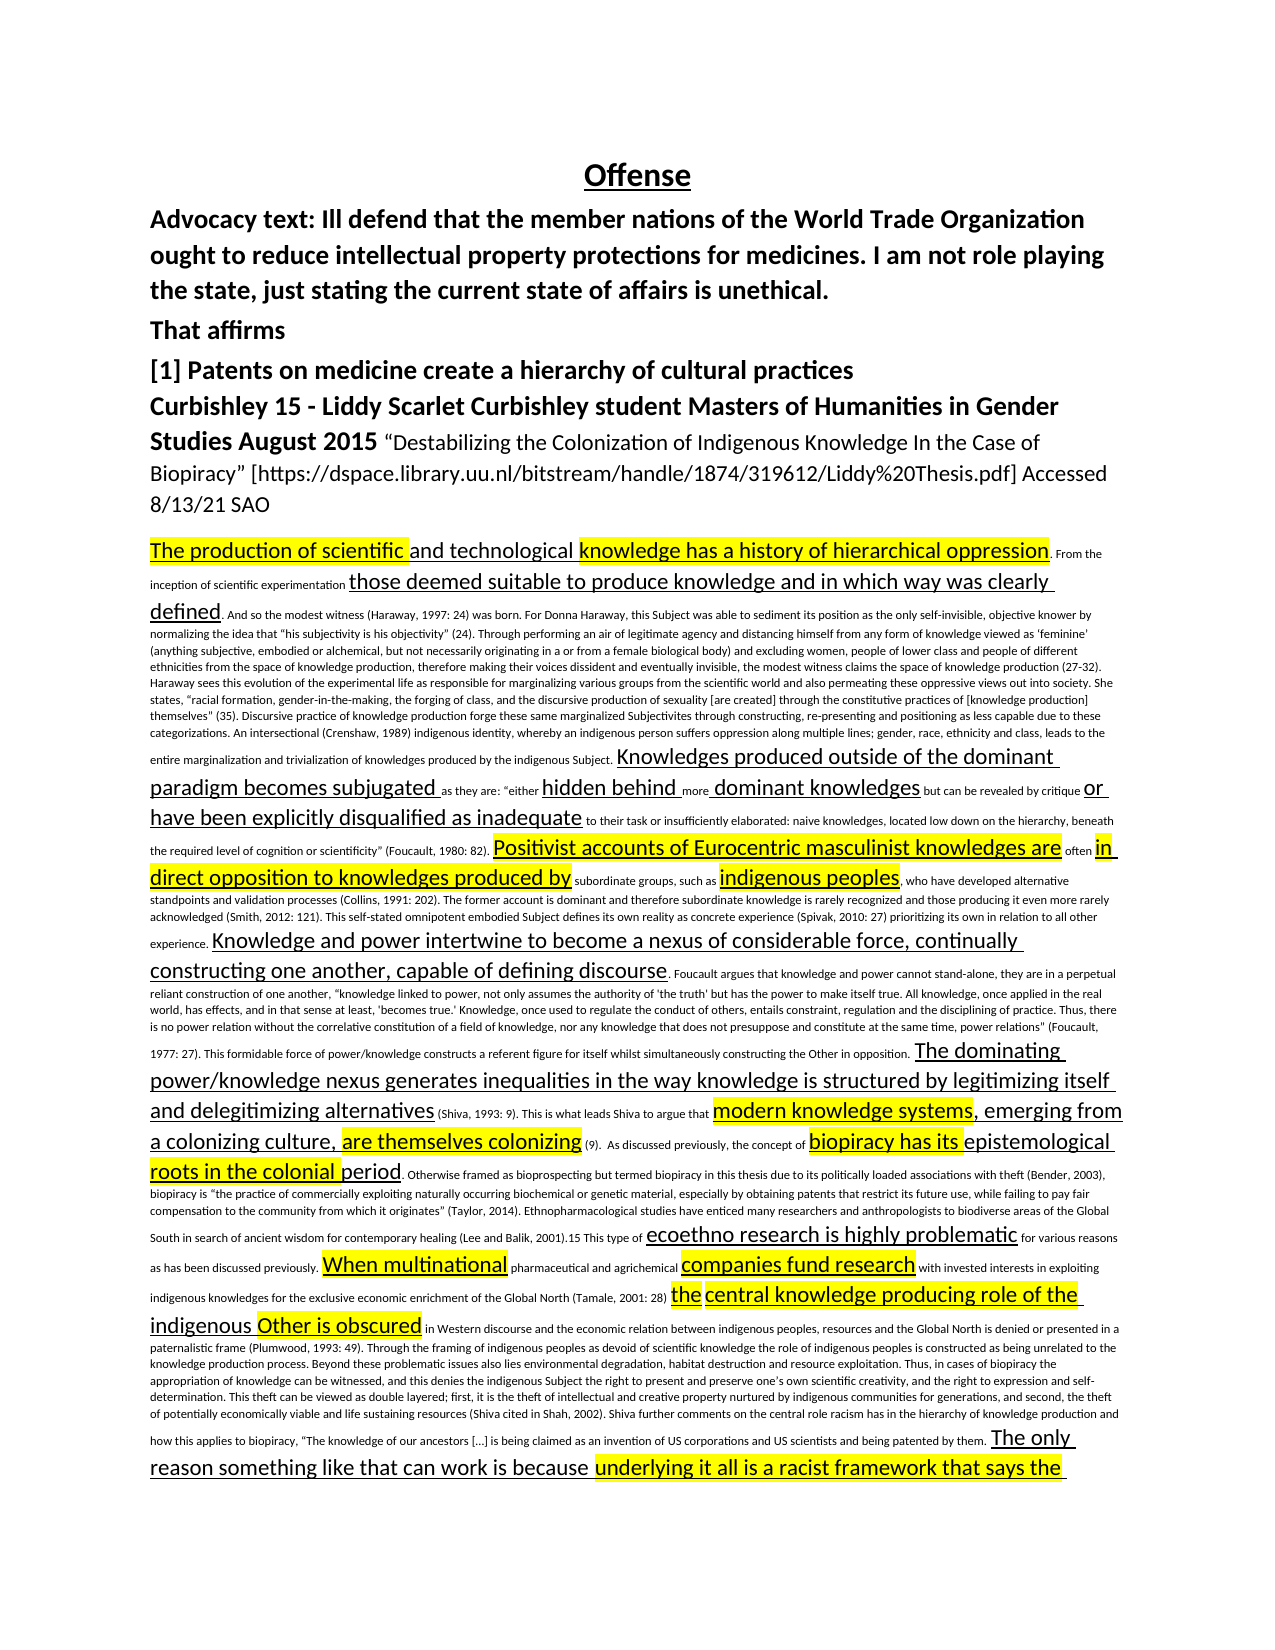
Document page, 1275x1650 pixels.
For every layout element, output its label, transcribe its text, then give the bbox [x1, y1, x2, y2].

subtitle [1] Patents on medicine create a hierarchy of cultural practices [150, 353, 1125, 386]
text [150, 537, 1125, 1482]
subtitle Advocacy text: Ill defend that the member nations of the World Trade Organization ought to reduce intellectual property protections for medicines. I am not role playing the state, just stating the current state of affairs is unethical. [150, 202, 1125, 307]
subtitle Offense [150, 154, 1125, 195]
subtitle That affirms [150, 313, 1125, 346]
text Curbishley 15 - Liddy Scarlet Curbishley student Masters of Humanities in Gender Studies August 2015 “Destabilizing the Colonization of Indigenous Knowledge In the Case of Biopiracy” [https://dspace.library.uu.nl/bitstream/handle/1874/319612/Liddy%20Thesis.pdf] Accessed 8/13/21 SAO [150, 389, 1125, 518]
